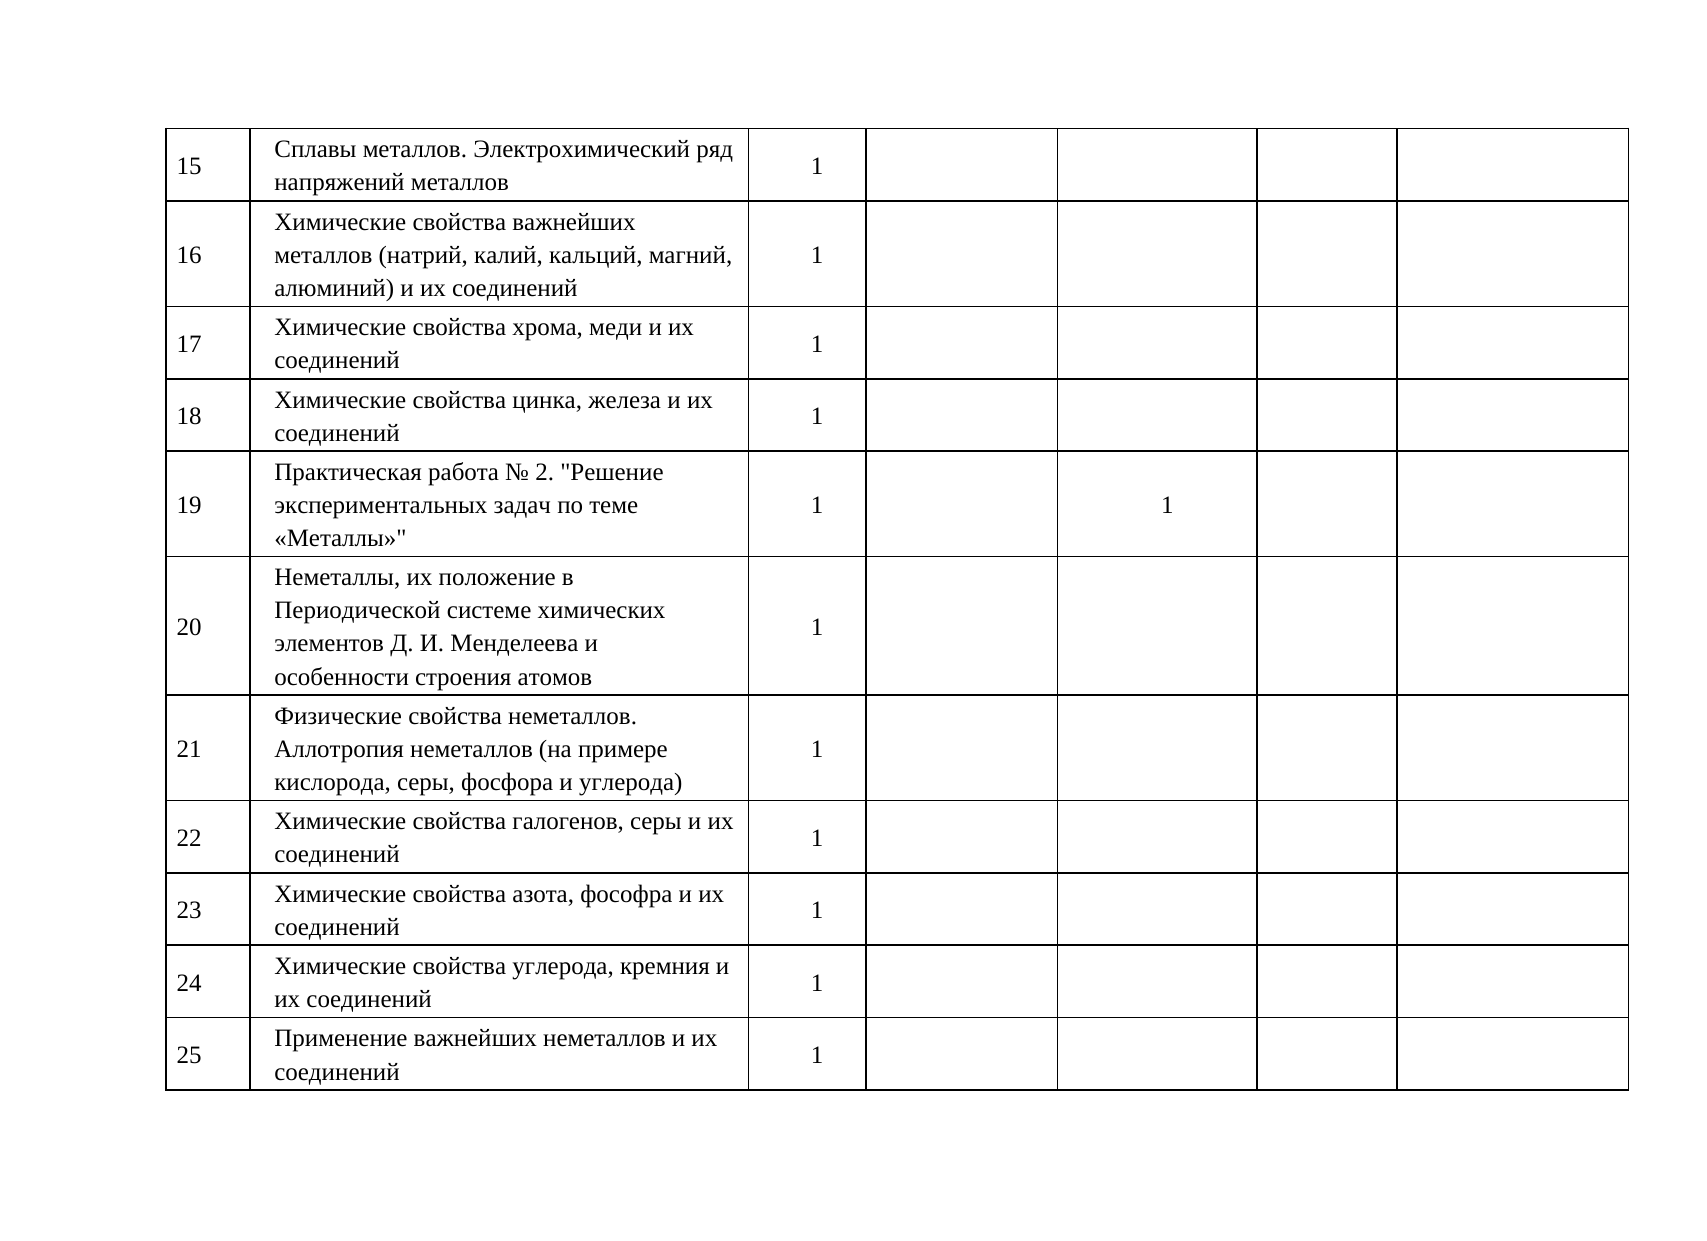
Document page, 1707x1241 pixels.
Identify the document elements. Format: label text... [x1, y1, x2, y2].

table_cell 18 [167, 380, 249, 450]
table_cell Химические свойства важнейших металлов (натрий, калий, кальций, магний, алюминий) и их соединений [251, 202, 748, 306]
table_cell 21 [167, 696, 249, 799]
table_cell [1398, 1018, 1628, 1089]
table_cell [1058, 946, 1256, 1017]
table_cell 1 [749, 452, 865, 556]
table_cell [1058, 202, 1256, 306]
table_cell [867, 557, 1057, 694]
table_cell [867, 874, 1057, 944]
table_cell [1398, 557, 1628, 694]
table_cell 1 [749, 380, 865, 450]
table_cell 1 [749, 874, 865, 944]
table_cell [1258, 874, 1396, 944]
table_cell [867, 380, 1057, 450]
table_cell [1058, 129, 1256, 200]
table_cell [867, 307, 1057, 378]
table_cell 1 [749, 557, 865, 694]
table_cell [1398, 307, 1628, 378]
table_cell [1398, 801, 1628, 872]
table_cell [867, 1018, 1057, 1089]
table_cell [867, 129, 1057, 200]
table_cell [867, 452, 1057, 556]
table_cell [1258, 202, 1396, 306]
table_cell [1258, 946, 1396, 1017]
table_cell [1058, 801, 1256, 872]
table_cell 1 [749, 696, 865, 799]
table_cell [1058, 696, 1256, 799]
table_cell Неметаллы, их положение в Периодической системе химических элементов Д. И. Менделеева и особенности строения атомов [251, 557, 748, 694]
table_cell [1258, 696, 1396, 799]
table_cell 1 [749, 801, 865, 872]
table_cell 1 [749, 946, 865, 1017]
table_cell [1398, 696, 1628, 799]
table_cell [867, 801, 1057, 872]
table_cell [1058, 557, 1256, 694]
table_cell [1398, 380, 1628, 450]
table_cell 1 [1058, 452, 1256, 556]
table_cell [1258, 557, 1396, 694]
table_cell 23 [167, 874, 249, 944]
table_cell Химические свойства галогенов, серы и их соединений [251, 801, 748, 872]
table_cell Практическая работа № 2. "Решение экспериментальных задач по теме «Металлы»" [251, 452, 748, 556]
table_cell [867, 202, 1057, 306]
table_cell 24 [167, 946, 249, 1017]
table_cell [867, 696, 1057, 799]
table_cell 22 [167, 801, 249, 872]
table_cell [1398, 946, 1628, 1017]
table_cell [1258, 380, 1396, 450]
table_cell [1058, 307, 1256, 378]
table_cell 25 [167, 1018, 249, 1089]
table_cell Физические свойства неметаллов. Аллотропия неметаллов (на примере кислорода, серы, фосфора и углерода) [251, 696, 748, 799]
table_cell Применение важнейших неметаллов и их соединений [251, 1018, 748, 1089]
table_cell [1398, 452, 1628, 556]
table_cell 15 [167, 129, 249, 200]
table_cell 1 [749, 202, 865, 306]
table_cell 1 [749, 129, 865, 200]
table_cell [1058, 380, 1256, 450]
table_cell Химические свойства цинка, железа и их соединений [251, 380, 748, 450]
table_cell [1258, 452, 1396, 556]
table_cell Химические свойства хрома, меди и их соединений [251, 307, 748, 378]
table_cell [1398, 874, 1628, 944]
table_cell [1258, 129, 1396, 200]
table_cell [1398, 129, 1628, 200]
table_cell [867, 946, 1057, 1017]
table_cell 20 [167, 557, 249, 694]
table_cell 17 [167, 307, 249, 378]
table_cell 1 [749, 307, 865, 378]
table_cell 16 [167, 202, 249, 306]
table_cell [1258, 1018, 1396, 1089]
table_cell [1058, 874, 1256, 944]
table_cell 19 [167, 452, 249, 556]
table_cell [1058, 1018, 1256, 1089]
table_cell [1258, 801, 1396, 872]
table_cell 1 [749, 1018, 865, 1089]
table_cell [1258, 307, 1396, 378]
table_cell Химические свойства углерода, кремния и их соединений [251, 946, 748, 1017]
table_cell Химические свойства азота, фософра и их соединений [251, 874, 748, 944]
table_cell Сплавы металлов. Электрохимический ряд напряжений металлов [251, 129, 748, 200]
table_cell [1398, 202, 1628, 306]
